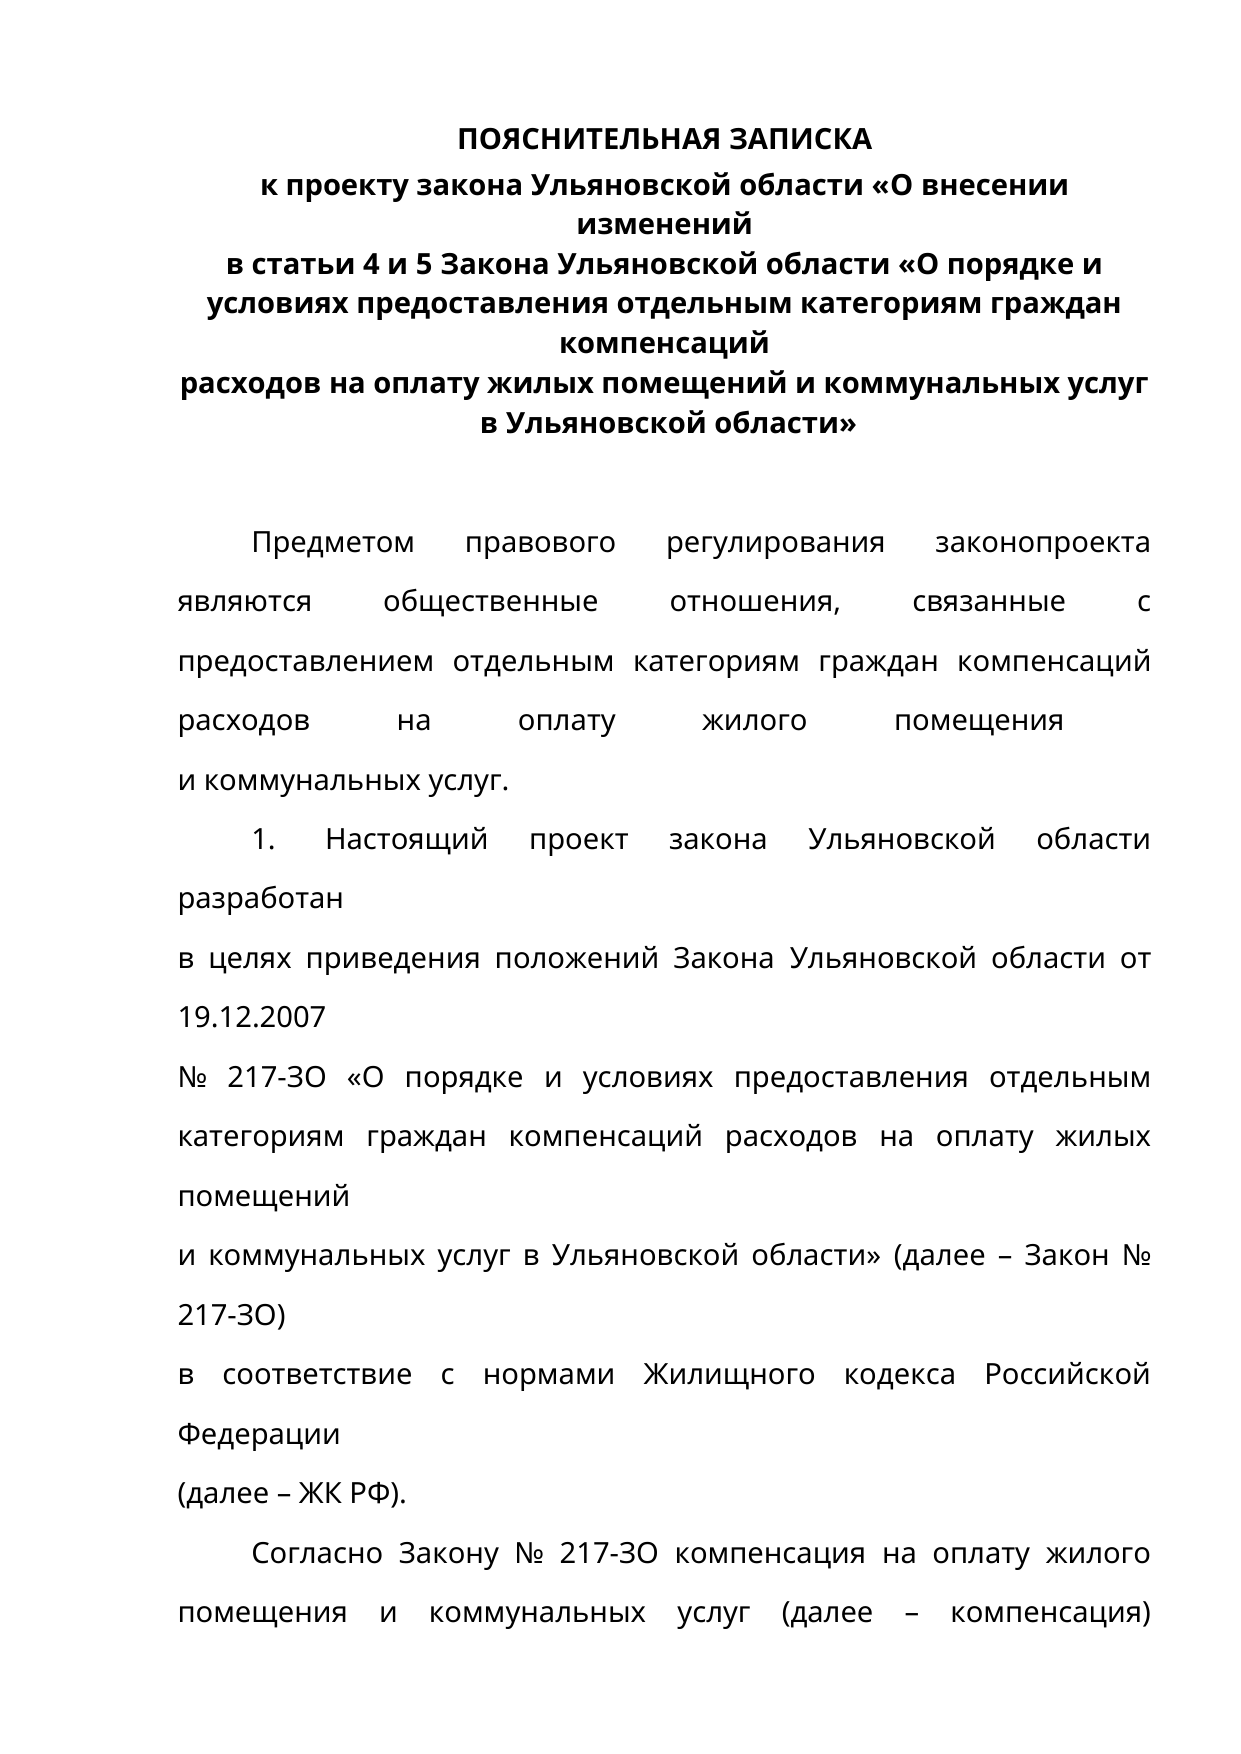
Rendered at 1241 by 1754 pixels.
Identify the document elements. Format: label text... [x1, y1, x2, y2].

text в статьи 4 и 5 Закона Ульяновской области «О порядке и условиях предоставления отдельным категориям граждан компенсаций [177, 243, 1152, 362]
text к проекту закона Ульяновской области «О внесении изменений [177, 164, 1152, 243]
text расходов на оплату жилых помещений и коммунальных услуг [177, 362, 1152, 402]
text ПОЯСНИТЕЛЬНАЯ ЗАПИСКА [177, 118, 1152, 158]
list Настоящий проект закона Ульяновской области разработан в целях приведения положений Закона Ульяновской области от 19.12.2007 № 217-ЗО «О порядке и условиях предоставления отдельным категориям граждан компенсаций расходов на оплату жилых помещений и коммунальных услуг в Ульяновской области» (далее – Закон № 217-ЗО) в соответствие с нормами Жилищного кодекса Российской Федерации (далее – ЖК РФ). [177, 818, 1152, 1512]
text Предметом правового регулирования законопроекта являются общественные отношения, связанные с предоставлением отдельным категориям граждан компенсаций расходов на оплату жилого помещения и коммунальных услуг. [177, 521, 1152, 798]
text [177, 1532, 1152, 1631]
text в Ульяновской области» [177, 402, 1152, 442]
